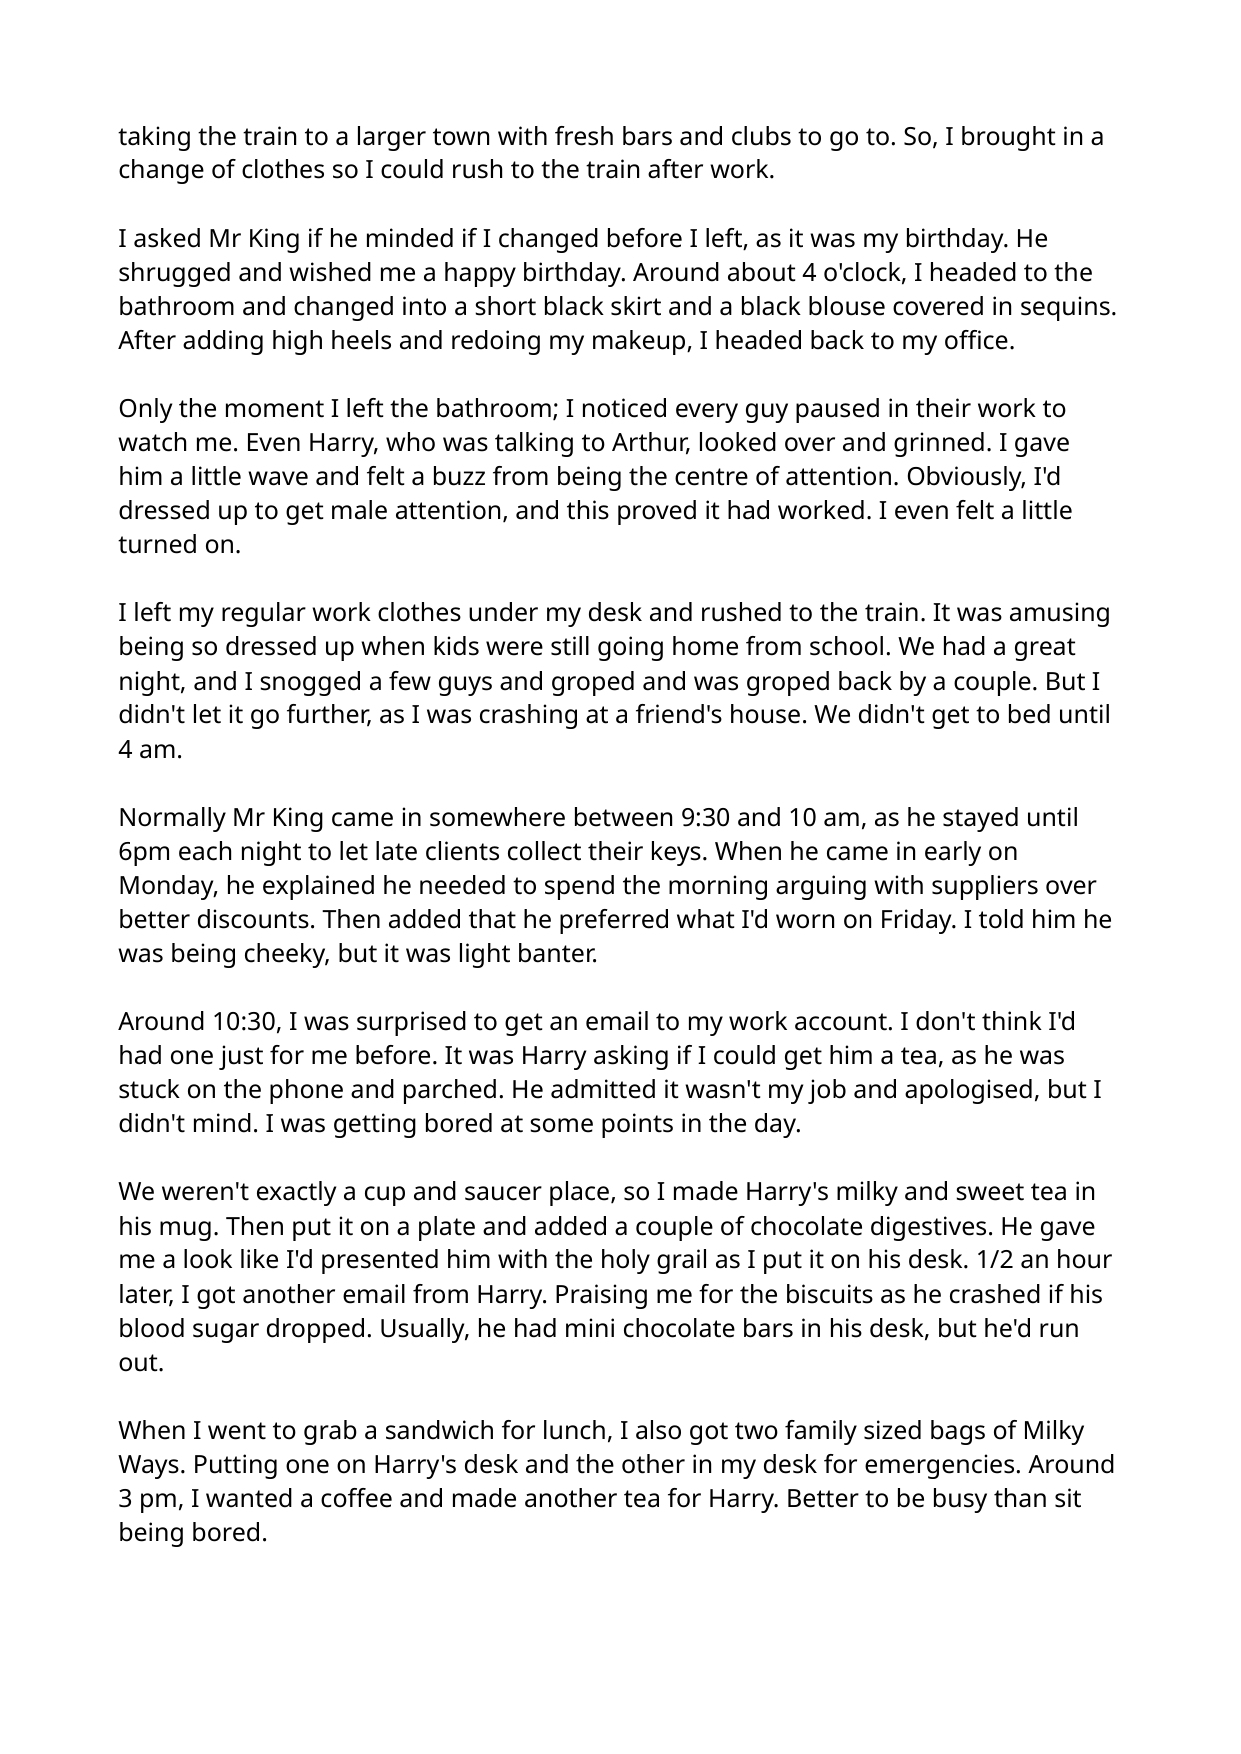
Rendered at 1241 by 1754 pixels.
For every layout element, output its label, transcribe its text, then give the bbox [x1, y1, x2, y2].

text I left my regular work clothes under my desk and rushed to the train. It was amusing being so dressed up when kids were still going home from school. We had a great night, and I snogged a few guys and groped and was groped back by a couple. But I didn't let it go further, as I was crashing at a friend's house. We didn't get to bed until 4 am. [118, 595, 1122, 765]
text Around 10:30, I was surprised to get an email to my work account. I don't think I'd had one just for me before. It was Harry asking if I could get him a tea, as he was stuck on the phone and parched. He admitted it wasn't my job and apologised, but I didn't mind. I was getting bored at some points in the day. [118, 1004, 1122, 1140]
text Only the moment I left the bathroom; I noticed every guy paused in their work to watch me. Even Harry, who was talking to Arthur, looked over and grinned. I gave him a little wave and felt a buzz from being the centre of attention. Obviously, I'd dressed up to get male attention, and this proved it had worked. I even felt a little turned on. [118, 391, 1122, 561]
text Normally Mr King came in somewhere between 9:30 and 10 am, as he stayed until 6pm each night to let late clients collect their keys. When he came in early on Monday, he explained he needed to spend the morning arguing with suppliers over better discounts. Then added that he preferred what I'd worn on Friday. I told him he was being cheeky, but it was light banter. [118, 799, 1122, 970]
text When I went to grab a sandwich for lunch, I also got two family sized bags of Milky Ways. Putting one on Harry's desk and the other in my desk for emergencies. Around 3 pm, I wanted a coffee and made another tea for Harry. Better to be busy than sit being bored. [118, 1412, 1122, 1549]
text I asked Mr King if he minded if I changed before I left, as it was my birthday. He shrugged and wished me a happy birthday. Around about 4 o'clock, I headed to the bathroom and changed into a short black skirt and a black blouse covered in sequins. After adding high heels and redoing my makeup, I headed back to my office. [118, 220, 1122, 357]
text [118, 118, 1122, 186]
text We weren't exactly a cup and saucer place, so I made Harry's milky and sweet tea in his mug. Then put it on a plate and added a couple of chocolate digestives. He gave me a look like I'd presented him with the holy grail as I put it on his desk. 1/2 an hour later, I got another email from Harry. Praising me for the biscuits as he crashed if his blood sugar dropped. Usually, he had mini chocolate bars in his desk, but he'd run out. [118, 1174, 1122, 1378]
